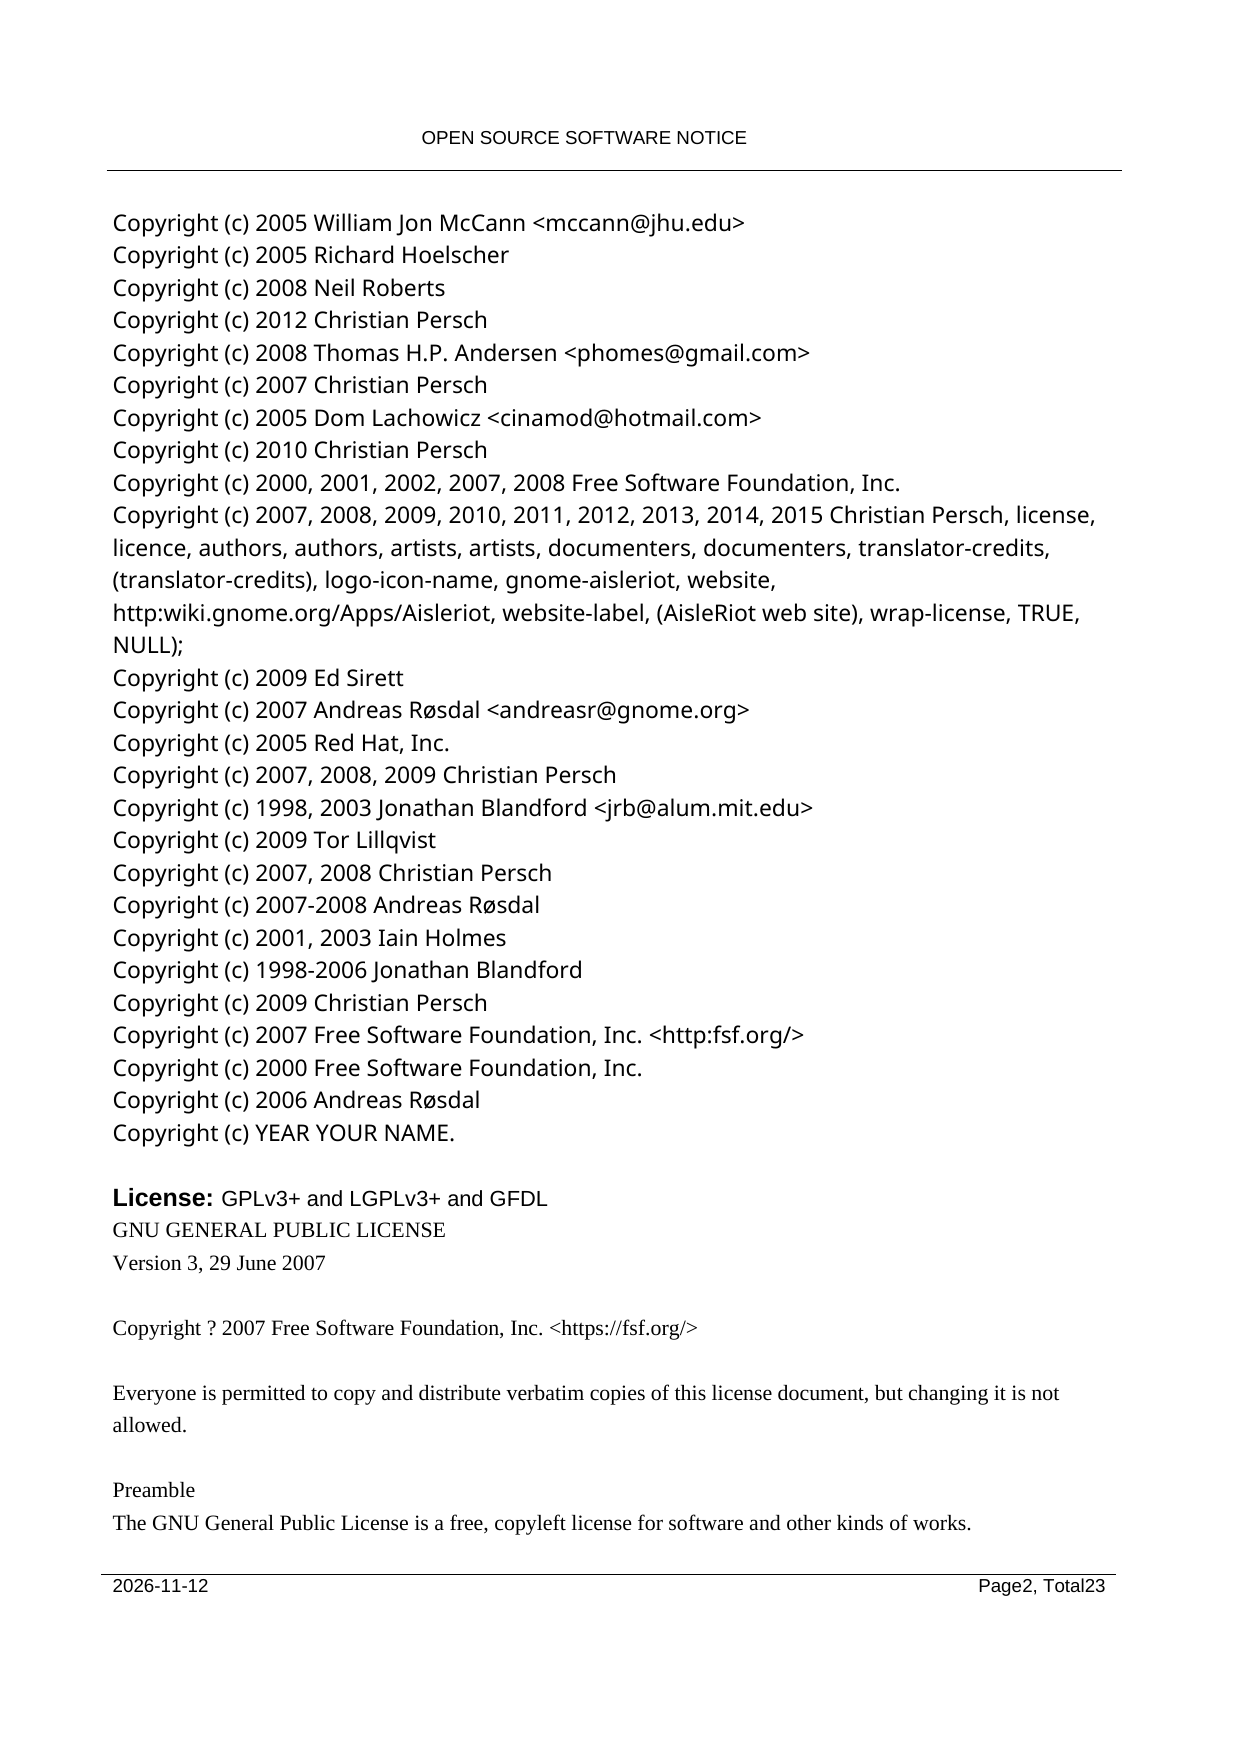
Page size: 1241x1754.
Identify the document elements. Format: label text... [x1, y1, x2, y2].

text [112, 206, 1128, 1181]
text License: GPLv3+ and LGPLv3+ and GFDL [112, 1181, 1128, 1214]
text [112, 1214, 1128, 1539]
